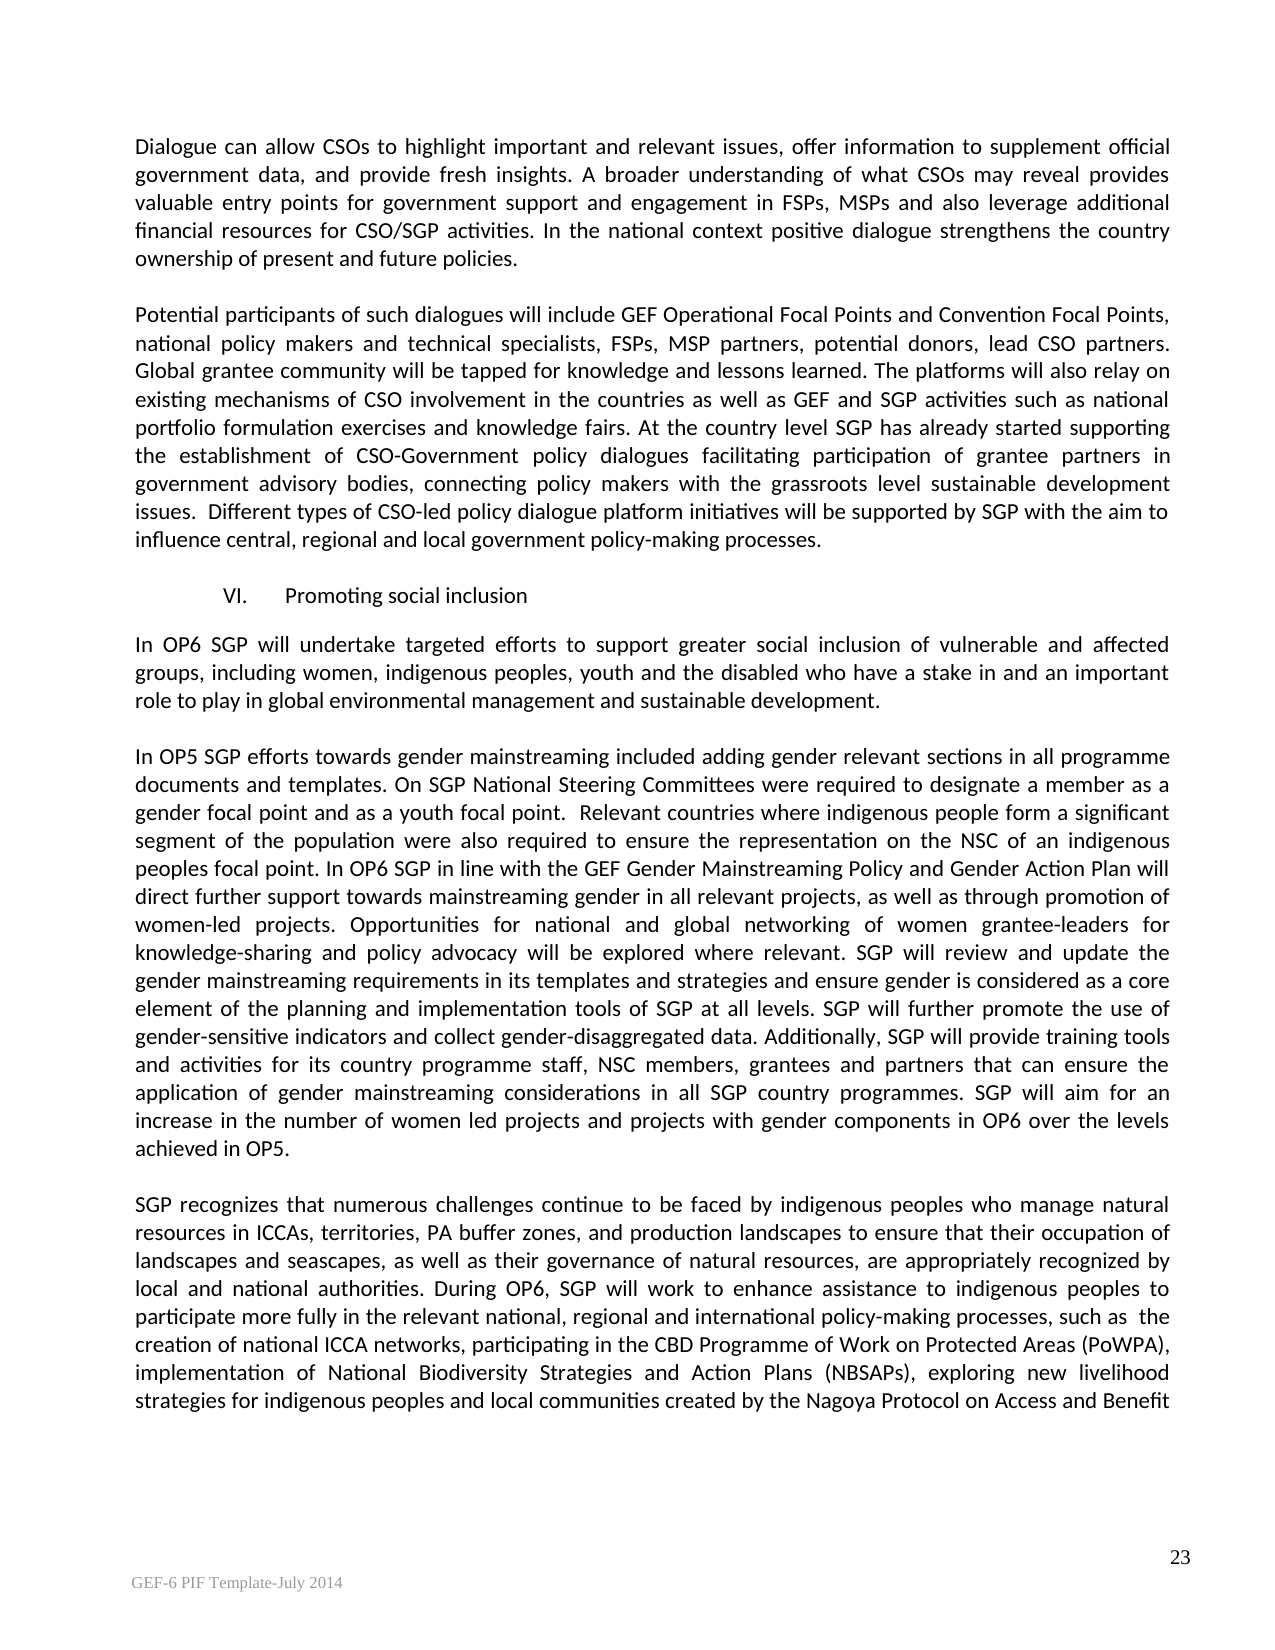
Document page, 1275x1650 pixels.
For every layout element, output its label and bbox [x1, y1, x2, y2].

table_header [124, 133, 1183, 1414]
